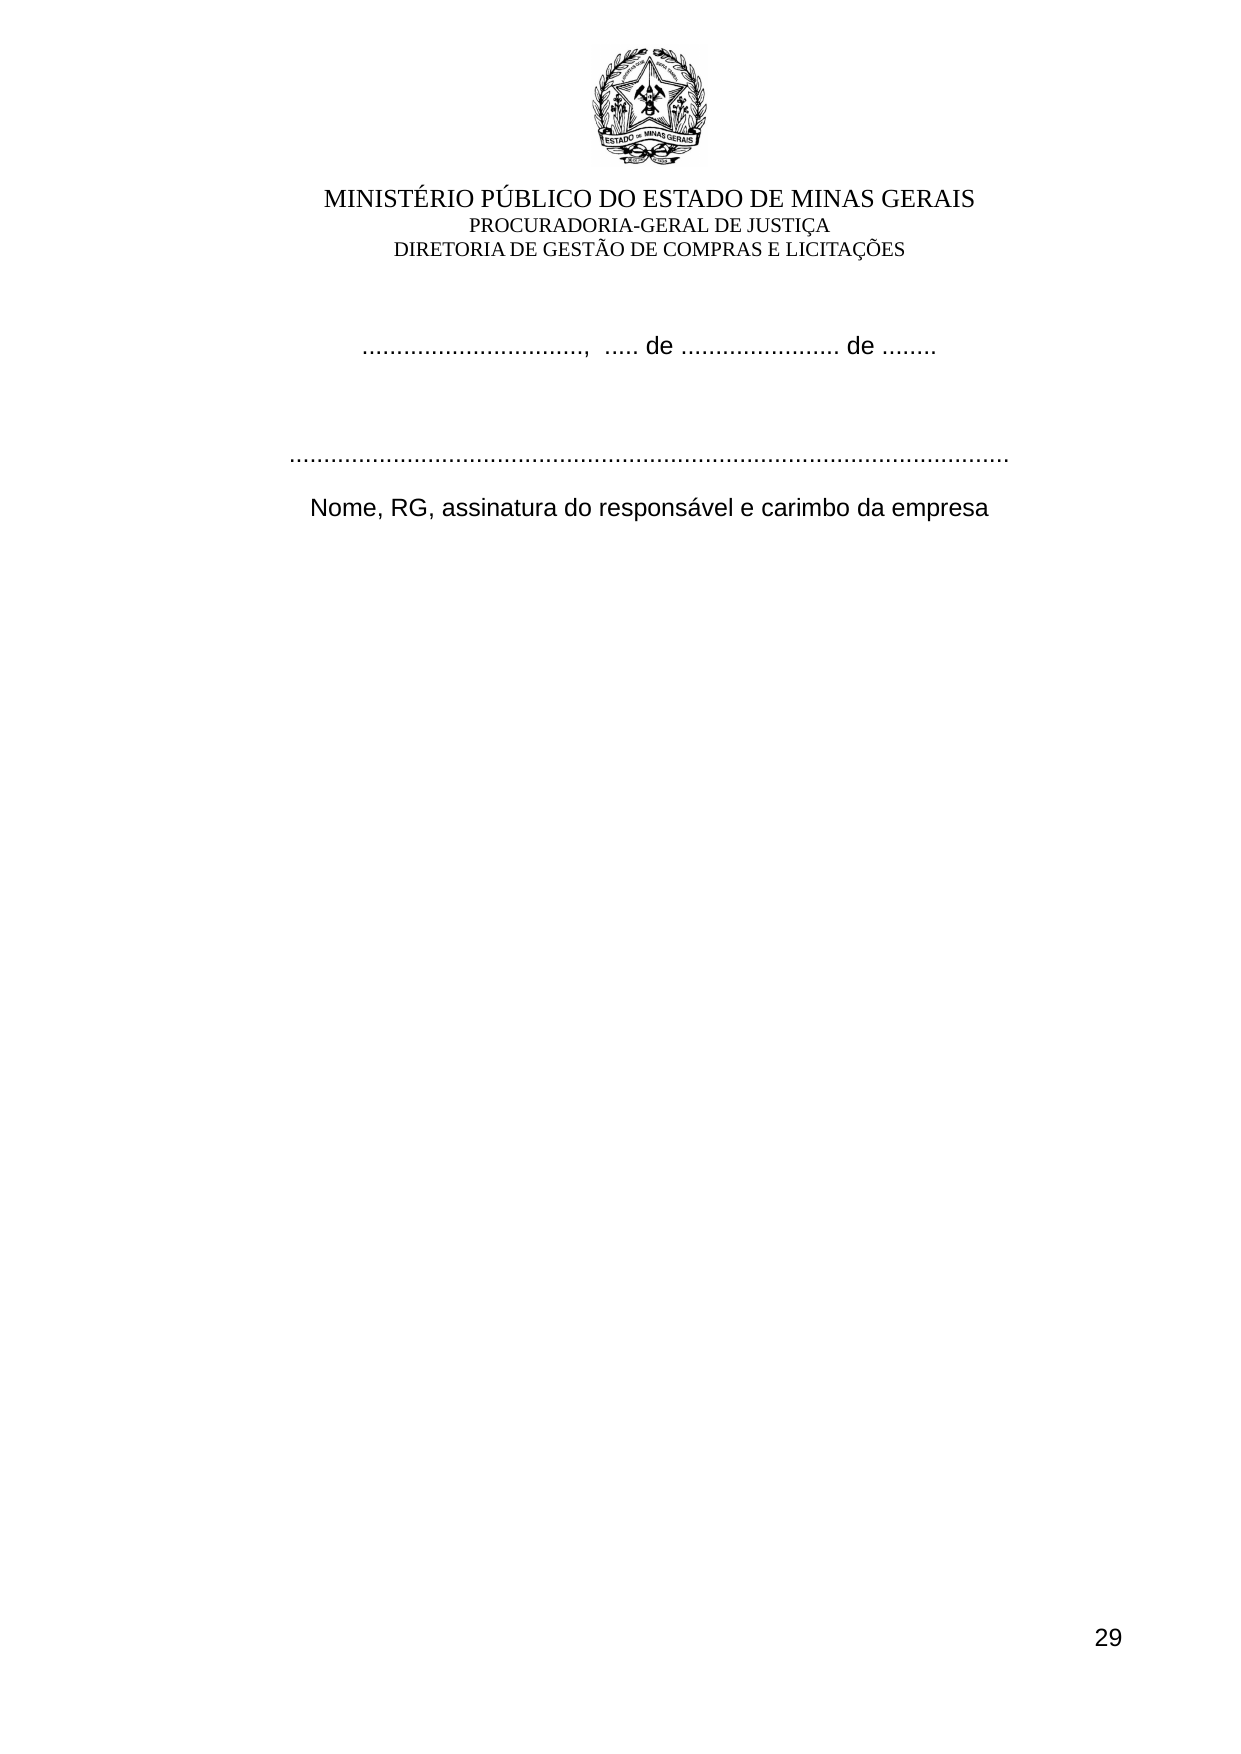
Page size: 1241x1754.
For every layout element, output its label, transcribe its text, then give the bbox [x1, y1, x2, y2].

picture [591, 44, 709, 167]
text ........................................................................................................ [177, 439, 1122, 468]
text Nome, RG, assinatura do responsável e carimbo da empresa [177, 493, 1122, 521]
text ................................, ..... de ....................... de ........ [177, 331, 1122, 360]
